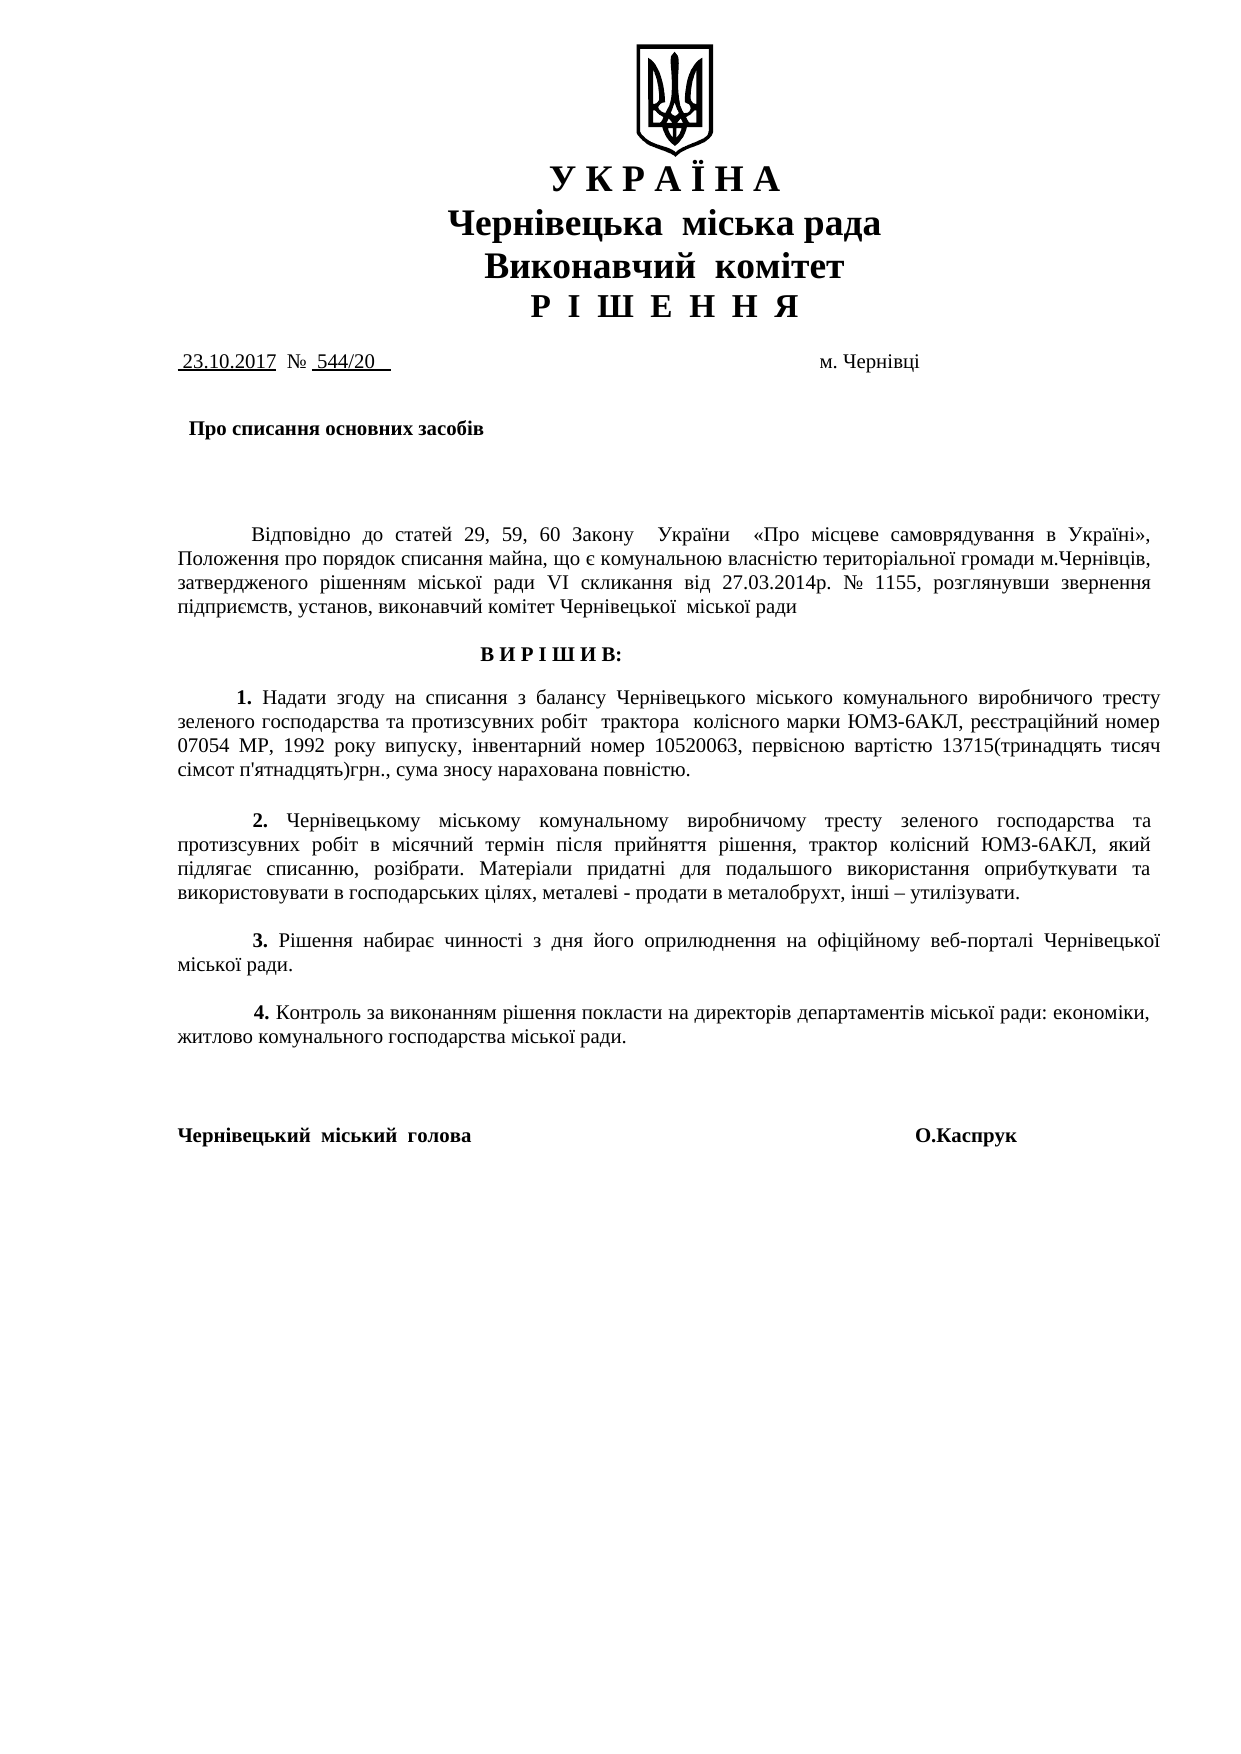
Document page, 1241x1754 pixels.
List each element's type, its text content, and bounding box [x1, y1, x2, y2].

text 23.10.2017 № 544/20 м. Чернівці [177, 349, 1152, 373]
subtitle Р І Ш Е Н Н Я [177, 286, 1152, 324]
text 2. Чернівецькому міському комунальному виробничому тресту зеленого господарства та протизсувних робіт в місячний термін після прийняття рішення, трактор колісний ЮМЗ-6АКЛ, який підлягає списанню, розібрати. Матеріали придатні для подальшого використання оприбуткувати та використовувати в господарських цілях, металеві - продати в металобрухт, інші – утилізувати. [177, 808, 1152, 904]
text 1. Надати згоду на списання з балансу Чернівецького міського комунального виробничого тресту зеленого господарства та протизсувних робіт трактора колісного марки ЮМЗ-6АКЛ, реєстраційний номер 07054 МР, 1992 року випуску, інвентарний номер 10520063, первісною вартістю 13715(тринадцять тисяч сімсот п'ятнадцять)грн., сума зносу нарахована повністю. [177, 685, 1162, 781]
text У К Р А Ї Н А [177, 157, 1152, 200]
text В И Р І Ш И В: [177, 642, 1152, 666]
text Чернівецька міська рада [177, 200, 1152, 243]
table_header Про списання основних засобів [177, 416, 646, 483]
text Відповідно до статей 29, 59, 60 Закону України «Про місцеве самоврядування в Україні», Положення про порядок списання майна, що є комунальною власністю територіальної громади м.Чернівців, затвердженого рішенням міської ради VI скликання від 27.03.2014р. № 1155, розглянувши звернення підприємств, установ, виконавчий комітет Чернівецької міської ради [177, 521, 1152, 618]
text Чернівецький міський голова О.Каспрук [177, 1123, 1161, 1147]
text 4. Контроль за виконанням рішення покласти на директорів департаментів міської ради: економіки, житлово комунального господарства міської ради. [177, 1000, 1152, 1048]
subtitle Виконавчий комітет [177, 243, 1152, 286]
text 3. Рішення набирає чинності з дня його оприлюднення на офіційному веб-порталі Чернівецької міської ради. [177, 928, 1162, 976]
